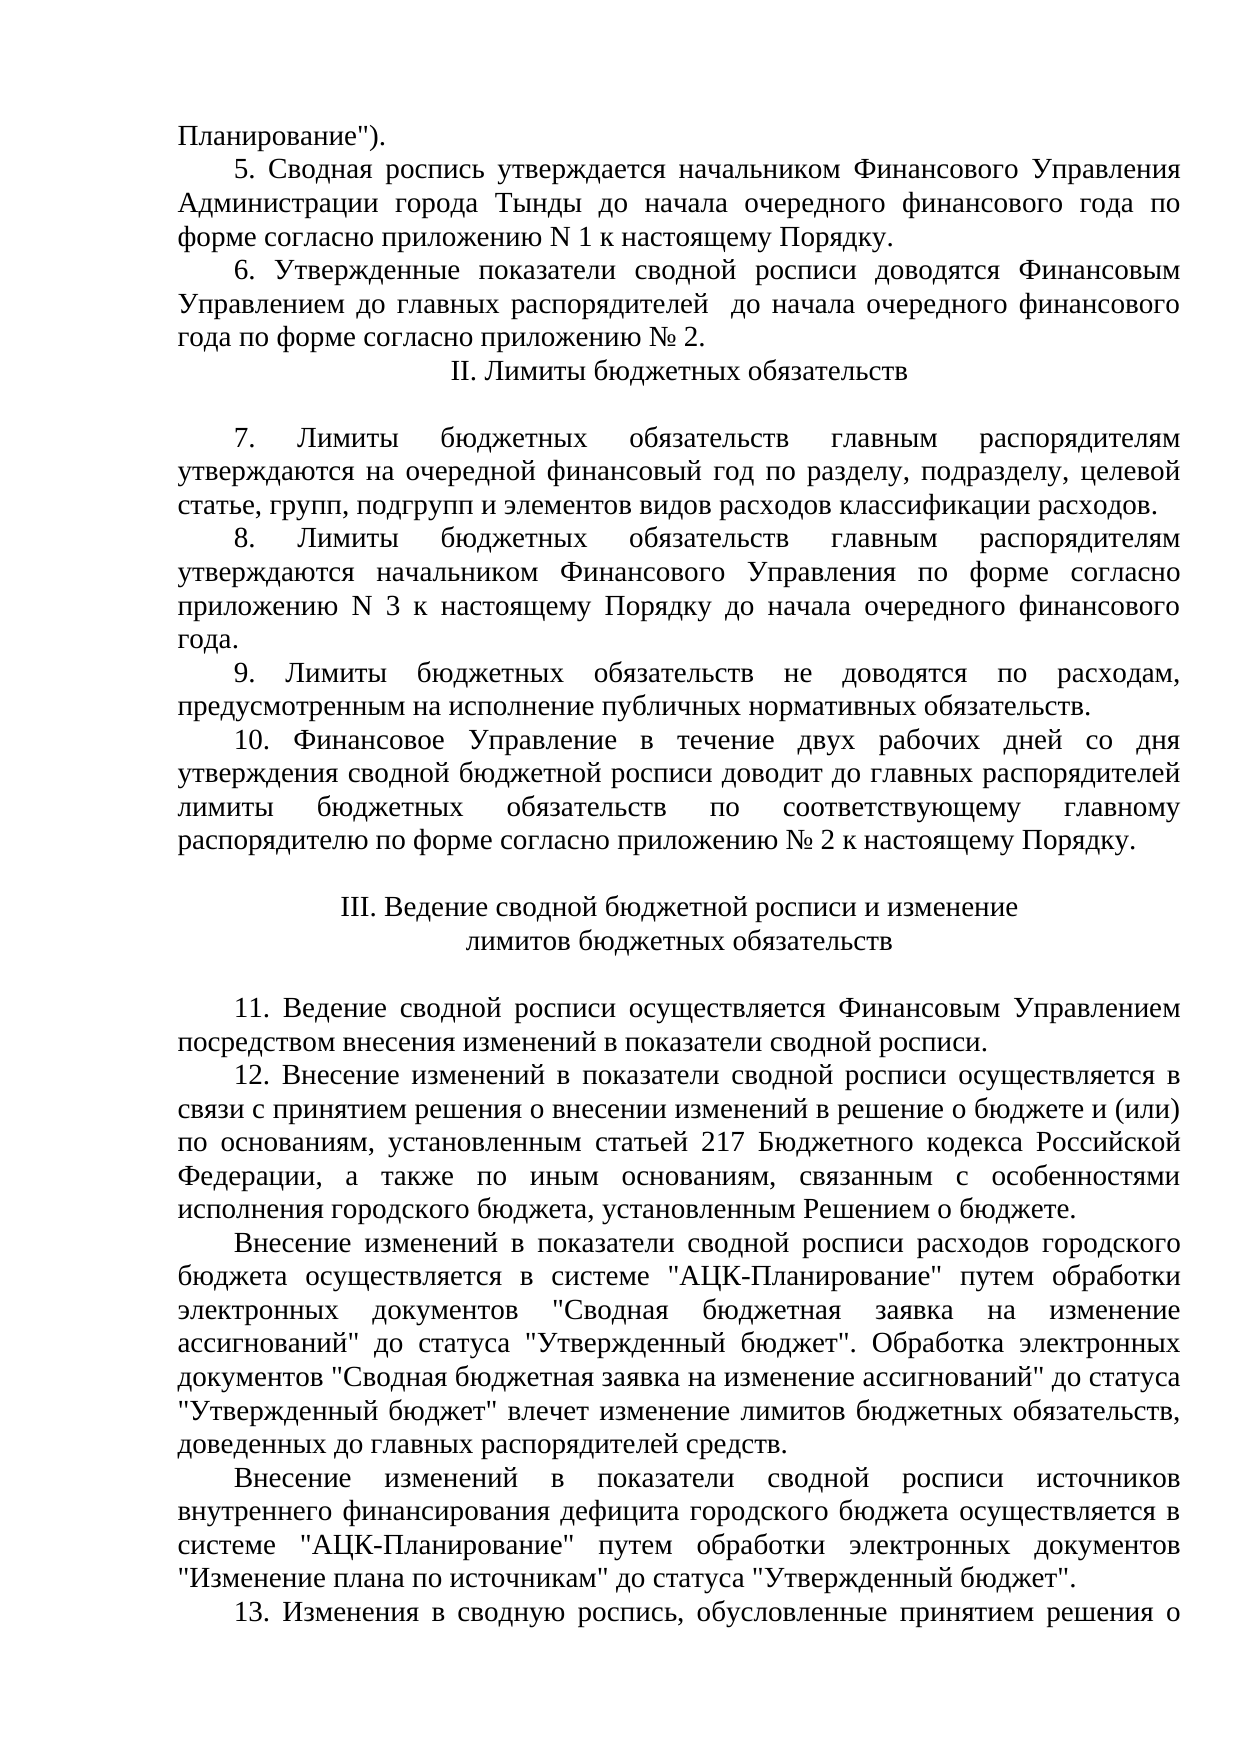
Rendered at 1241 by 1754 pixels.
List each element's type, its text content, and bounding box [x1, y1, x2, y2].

text 9. Лимиты бюджетных обязательств не доводятся по расходам, предусмотренным на исполнение публичных нормативных обязательств. [177, 655, 1181, 722]
text 6. Утвержденные показатели сводной росписи доводятся Финансовым Управлением до главных распорядителей до начала очередного финансового года по форме согласно приложению № 2. [177, 252, 1181, 353]
text 11. Ведение сводной росписи осуществляется Финансовым Управлением посредством внесения изменений в показатели сводной росписи. [177, 990, 1181, 1057]
text лимитов бюджетных обязательств [177, 923, 1181, 957]
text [177, 118, 1181, 152]
text III. Ведение сводной бюджетной росписи и изменение [177, 889, 1181, 923]
text Внесение изменений в показатели сводной росписи расходов городского бюджета осуществляется в системе "АЦК-Планирование" путем обработки электронных документов "Сводная бюджетная заявка на изменение ассигнований" до статуса "Утвержденный бюджет". Обработка электронных документов "Сводная бюджетная заявка на изменение ассигнований" до статуса "Утвержденный бюджет" влечет изменение лимитов бюджетных обязательств, доведенных до главных распорядителей средств. [177, 1225, 1181, 1460]
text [177, 1594, 1181, 1627]
text Внесение изменений в показатели сводной росписи источников внутреннего финансирования дефицита городского бюджета осуществляется в системе "АЦК-Планирование" путем обработки электронных документов "Изменение плана по источникам" до статуса "Утвержденный бюджет". [177, 1460, 1181, 1594]
text II. Лимиты бюджетных обязательств [177, 353, 1181, 386]
text 8. Лимиты бюджетных обязательств главным распорядителям утверждаются начальником Финансового Управления по форме согласно приложению N 3 к настоящему Порядку до начала очередного финансового года. [177, 521, 1181, 655]
text 10. Финансовое Управление в течение двух рабочих дней со дня утверждения сводной бюджетной росписи доводит до главных распорядителей лимиты бюджетных обязательств по соответствующему главному распорядителю по форме согласно приложению № 2 к настоящему Порядку. [177, 722, 1181, 856]
text 12. Внесение изменений в показатели сводной росписи осуществляется в связи с принятием решения о внесении изменений в решение о бюджете и (или) по основаниям, установленным статьей 217 Бюджетного кодекса Российской Федерации, а также по иным основаниям, связанным с особенностями исполнения городского бюджета, установленным Решением о бюджете. [177, 1057, 1181, 1225]
text 5. Сводная роспись утверждается начальником Финансового Управления Администрации города Тынды до начала очередного финансового года по форме согласно приложению N 1 к настоящему Порядку. [177, 152, 1181, 252]
text 7. Лимиты бюджетных обязательств главным распорядителям утверждаются на очередной финансовый год по разделу, подразделу, целевой статье, групп, подгрупп и элементов видов расходов классификации расходов. [177, 420, 1181, 521]
